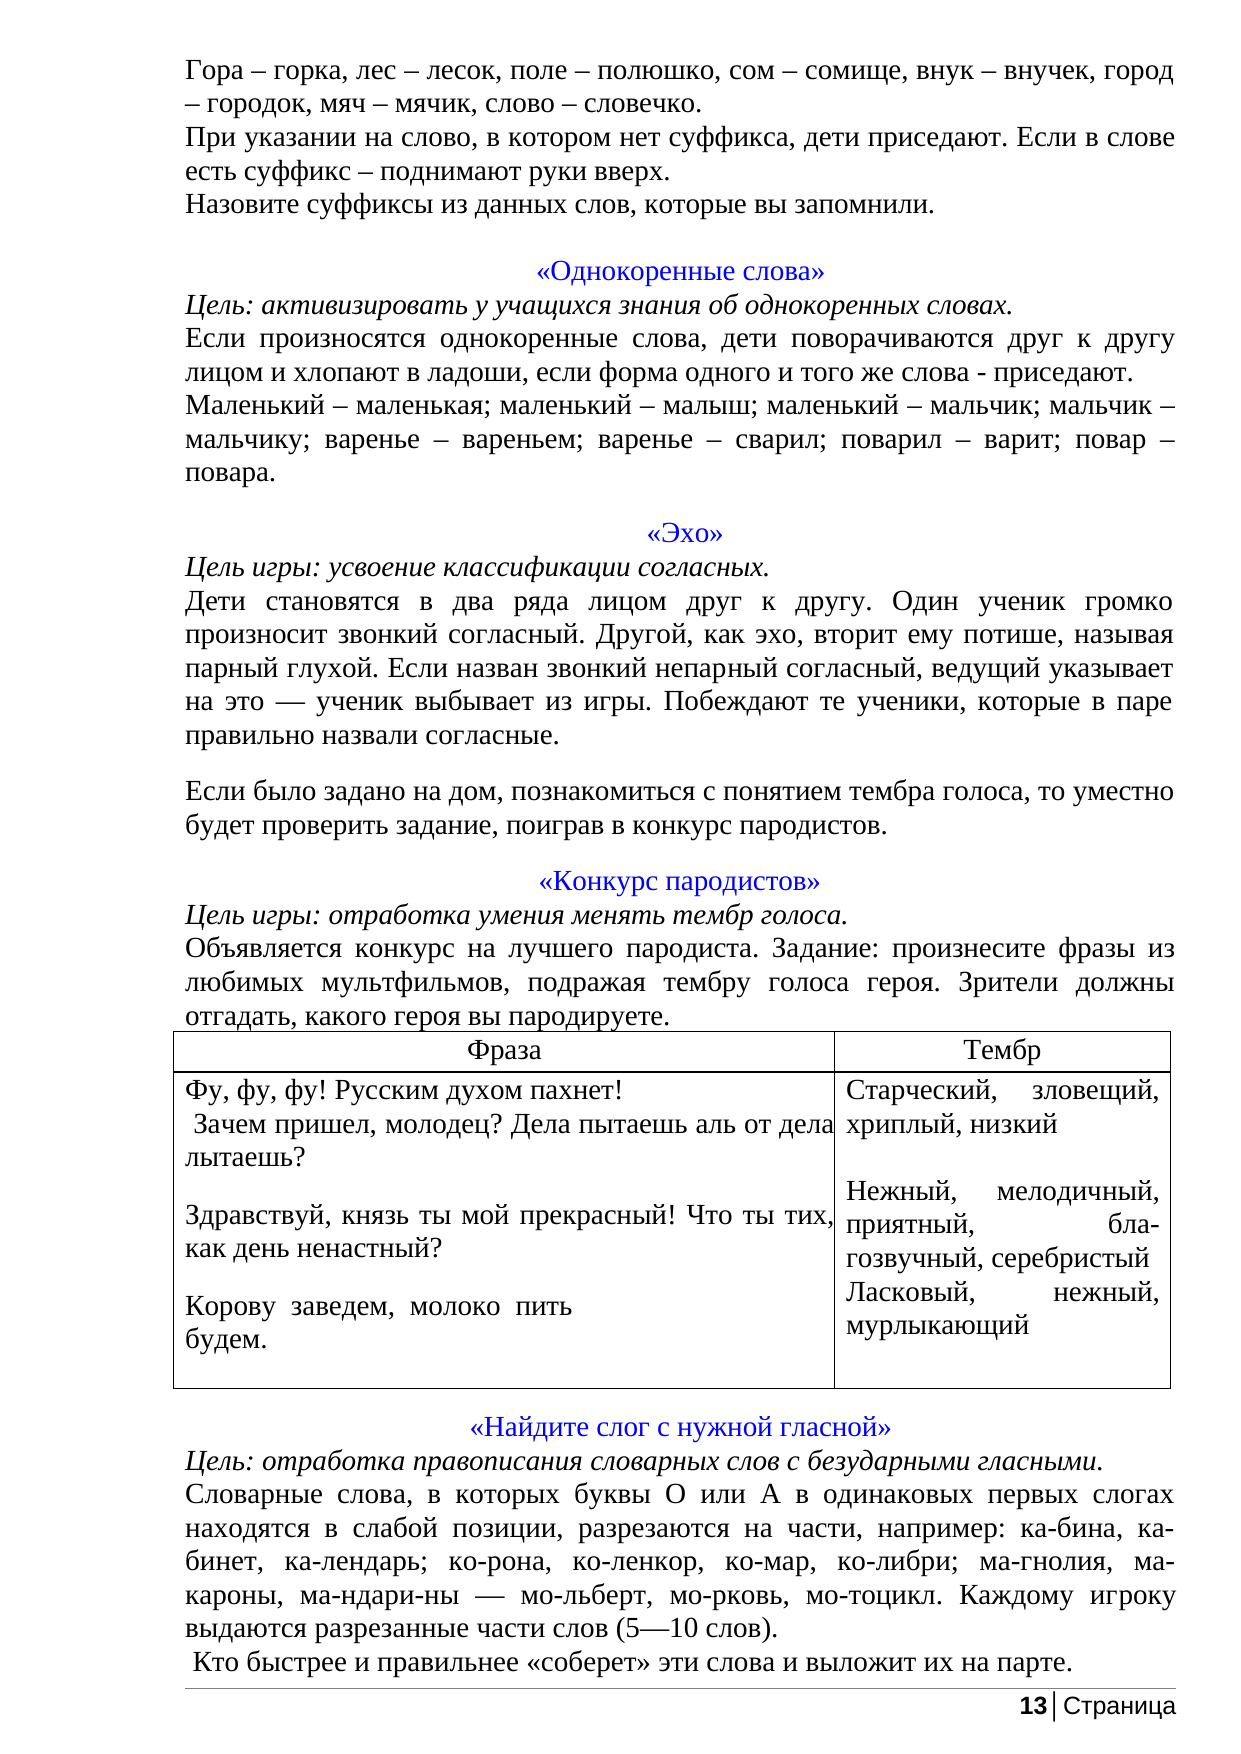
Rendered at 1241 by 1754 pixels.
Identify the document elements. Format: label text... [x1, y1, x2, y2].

text Маленький – маленькая; маленький – малыш; маленький – мальчик; мальчик – мальчику; варенье – вареньем; варенье – сварил; поварил – варит; повар – повара. [185, 387, 1176, 488]
text «Однокоренные слова» [185, 253, 1176, 287]
text «Найдите слог с нужной гласной» [185, 1409, 1176, 1443]
text Гора – горка, лес – лесок, поле – полюшко, сом – сомище, внук – внучек, город – городок, мяч – мячик, слово – словечко. [185, 52, 1176, 119]
text Словарные слова, в которых буквы О или А в одинаковых первых слогах находятся в слабой позиции, разрезаются на части, например: ка-бина, ка-бинет, ка-лендарь; ко-рона, ко-ленкор, ко-мар, ко-либри; ма-гнолия, ма-кароны, ма-ндари-ны — мо-льберт, мо-рковь, мо-тоцикл. Каждому игроку выдаются разрезанные части слов (5—10 слов). [185, 1476, 1176, 1644]
text Если было задано на дом, познакомиться с понятием тембра голоса, то уместно будет проверить задание, поиграв в конкурс пародистов. [185, 773, 1174, 841]
text Цель игры: отработка умения менять тембр голоса. [185, 897, 1174, 931]
text Цель: отработка правописания словарных слов с безударными гласными. [185, 1443, 1176, 1476]
text «Конкурс пародистов» [185, 863, 1174, 897]
table_header Тембр [835, 1032, 1170, 1071]
text Цель игры: усвоение классификации согласных. [185, 549, 1176, 583]
table_cell Старческий, зловещий, хриплый, низкий Нежный, мелодичный, приятный, благозвучный, серебристый Ласковый, нежный, мурлыкающий [835, 1073, 1170, 1388]
table_header Фраза [174, 1032, 834, 1071]
text Если произносятся однокоренные слова, дети поворачиваются друг к другу лицом и хлопают в ладоши, если форма одного и того же слова - приседают. [185, 320, 1176, 387]
table_cell Фу, фу, фу! Русским духом пахнет! Зачем пришел, молодец? Дела пытаешь аль от дела лытаешь? Здравствуй, князь ты мой прекрасный! Что ты тих, как день ненастный? Корову заведем, молоко пить будем. [174, 1073, 834, 1388]
text Объявляется конкурс на лучшего пародиста. Задание: произнесите фразы из любимых мультфильмов, подражая тембру голоса героя. Зрители должны отгадать, какого героя вы пародируете. [185, 931, 1175, 1031]
text Цель: активизировать у учащихся знания об однокоренных словах. [185, 287, 1176, 320]
text Дети становятся в два ряда лицом друг к другу. Один ученик громко произносит звонкий согласный. Другой, как эхо, вторит ему потише, называя парный глухой. Если назван звонкий непарный согласный, ведущий указывает на это — ученик выбывает из игры. Побеждают те ученики, которые в паре правильно назвали согласные. [185, 583, 1173, 750]
text Кто быстрее и правильнее «соберет» эти слова и выложит их на парте. [185, 1644, 1176, 1678]
text «Эхо» [185, 516, 840, 549]
text При указании на слово, в котором нет суффикса, дети приседают. Если в слове есть суффикс – поднимают руки вверх. [185, 119, 1176, 186]
text Назовите суффиксы из данных слов, которые вы запомнили. [185, 186, 1176, 220]
